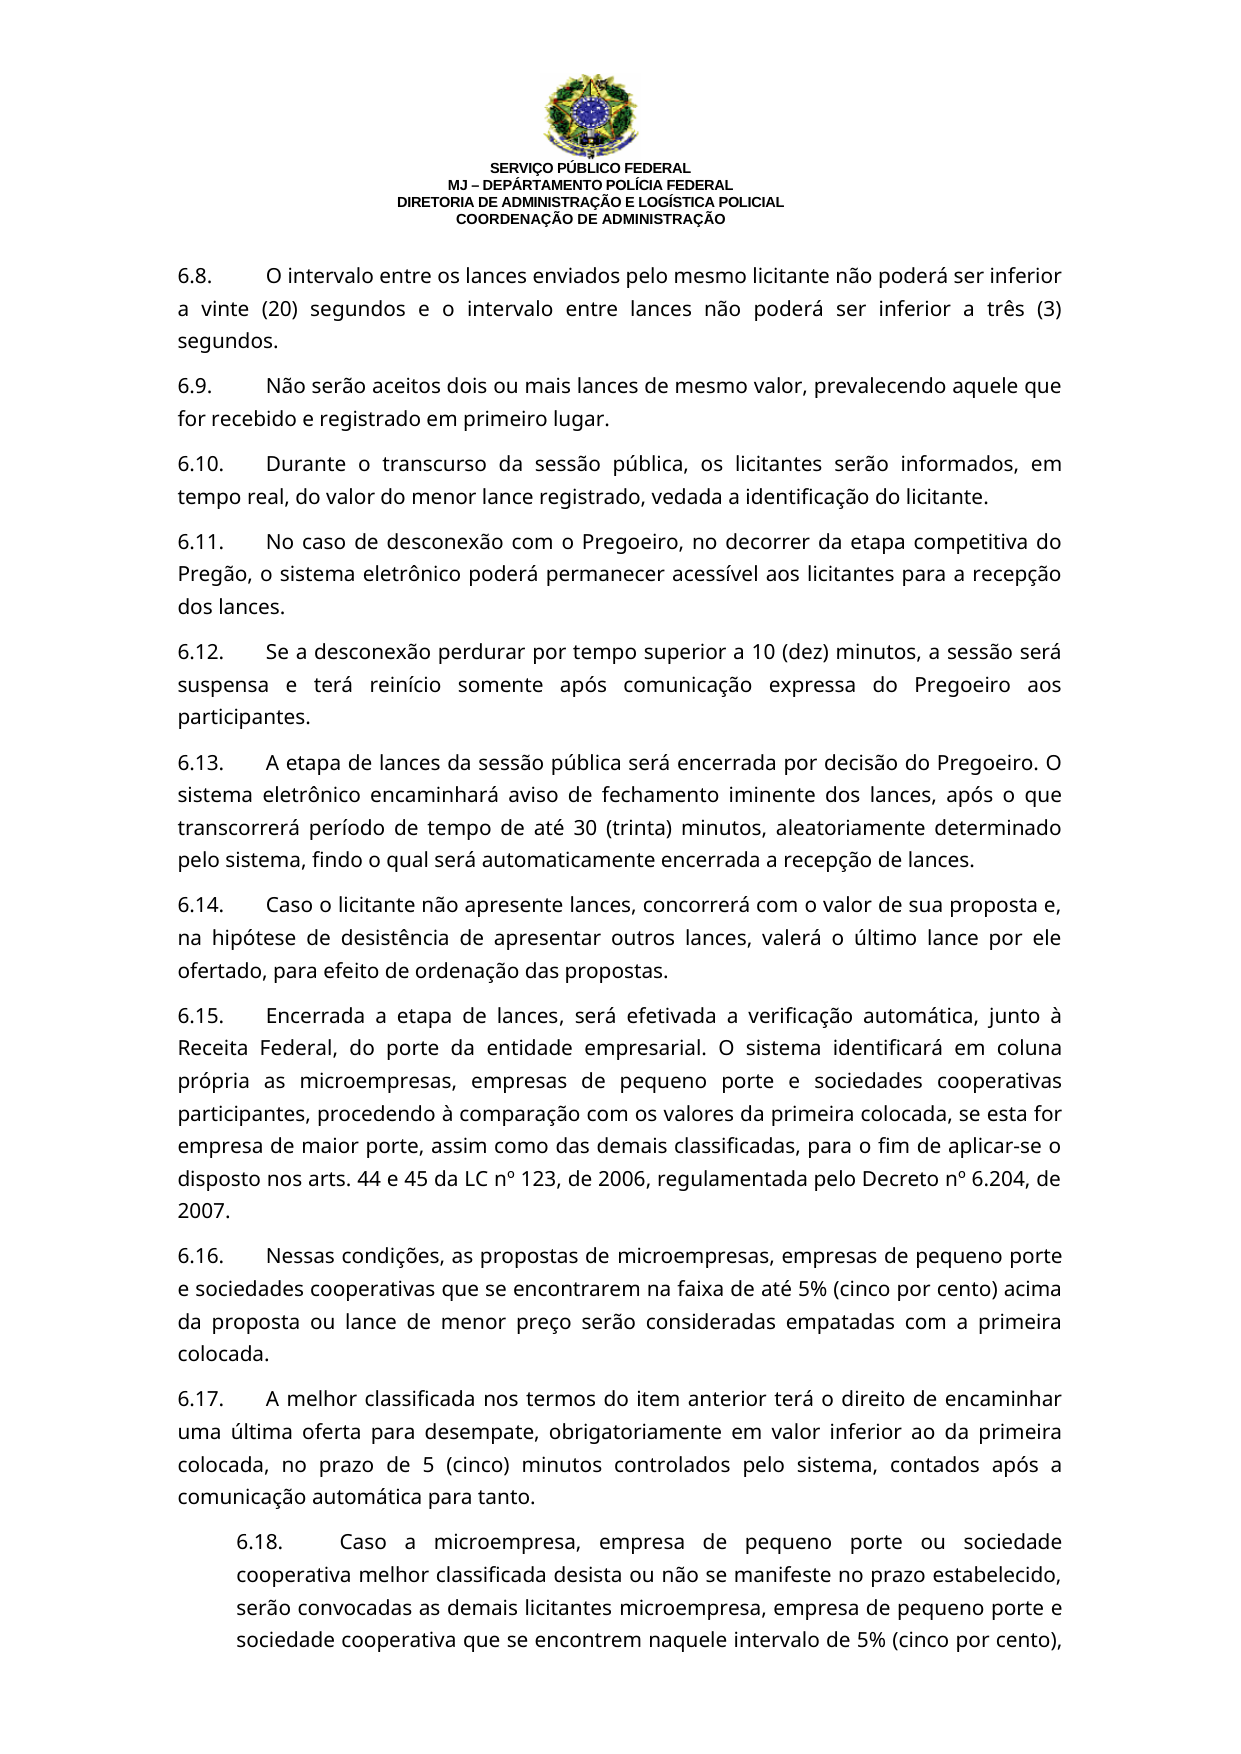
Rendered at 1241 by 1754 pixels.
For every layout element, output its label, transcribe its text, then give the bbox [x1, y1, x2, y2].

list No caso de desconexão com o Pregoeiro, no decorrer da etapa competitiva do Pregão, o sistema eletrônico poderá permanecer acessível aos licitantes para a recepção dos lances. [177, 527, 1063, 621]
list O intervalo entre os lances enviados pelo mesmo licitante não poderá ser inferior a vinte (20) segundos e o intervalo entre lances não poderá ser inferior a três (3) segundos. [177, 261, 1063, 355]
list A etapa de lances da sessão pública será encerrada por decisão do Pregoeiro. O sistema eletrônico encaminhará aviso de fechamento iminente dos lances, após o que transcorrerá período de tempo de até 30 (trinta) minutos, aleatoriamente determinado pelo sistema, findo o qual será automaticamente encerrada a recepção de lances. [177, 748, 1063, 874]
list Não serão aceitos dois ou mais lances de mesmo valor, prevalecendo aquele que for recebido e registrado em primeiro lugar. [177, 372, 1063, 433]
list Durante o transcurso da sessão pública, os licitantes serão informados, em tempo real, do valor do menor lance registrado, vedada a identificação do licitante. [177, 449, 1063, 510]
list Caso o licitante não apresente lances, concorrerá com o valor de sua proposta e, na hipótese de desistência de apresentar outros lances, valerá o último lance por ele ofertado, para efeito de ordenação das propostas. [177, 891, 1063, 984]
list Se a desconexão perdurar por tempo superior a 10 (dez) minutos, a sessão será suspensa e terá reinício somente após comunicação expressa do Pregoeiro aos participantes. [177, 637, 1063, 731]
list Encerrada a etapa de lances, será efetivada a verificação automática, junto à Receita Federal, do porte da entidade empresarial. O sistema identificará em coluna própria as microempresas, empresas de pequeno porte e sociedades cooperativas participantes, procedendo à comparação com os valores da primeira colocada, se esta for empresa de maior porte, assim como das demais classificadas, para o fim de aplicar-se o disposto nos arts. 44 e 45 da LC nº 123, de 2006, regulamentada pelo Decreto nº 6.204, de 2007. [177, 1001, 1063, 1225]
list A melhor classificada nos termos do item anterior terá o direito de encaminhar uma última oferta para desempate, obrigatoriamente em valor inferior ao da primeira colocada, no prazo de 5 (cinco) minutos controlados pelo sistema, contados após a comunicação automática para tanto. [177, 1384, 1063, 1511]
list Nessas condições, as propostas de microempresas, empresas de pequeno porte e sociedades cooperativas que se encontrarem na faixa de até 5% (cinco por cento) acima da proposta ou lance de menor preço serão consideradas empatadas com a primeira colocada. [177, 1242, 1063, 1368]
